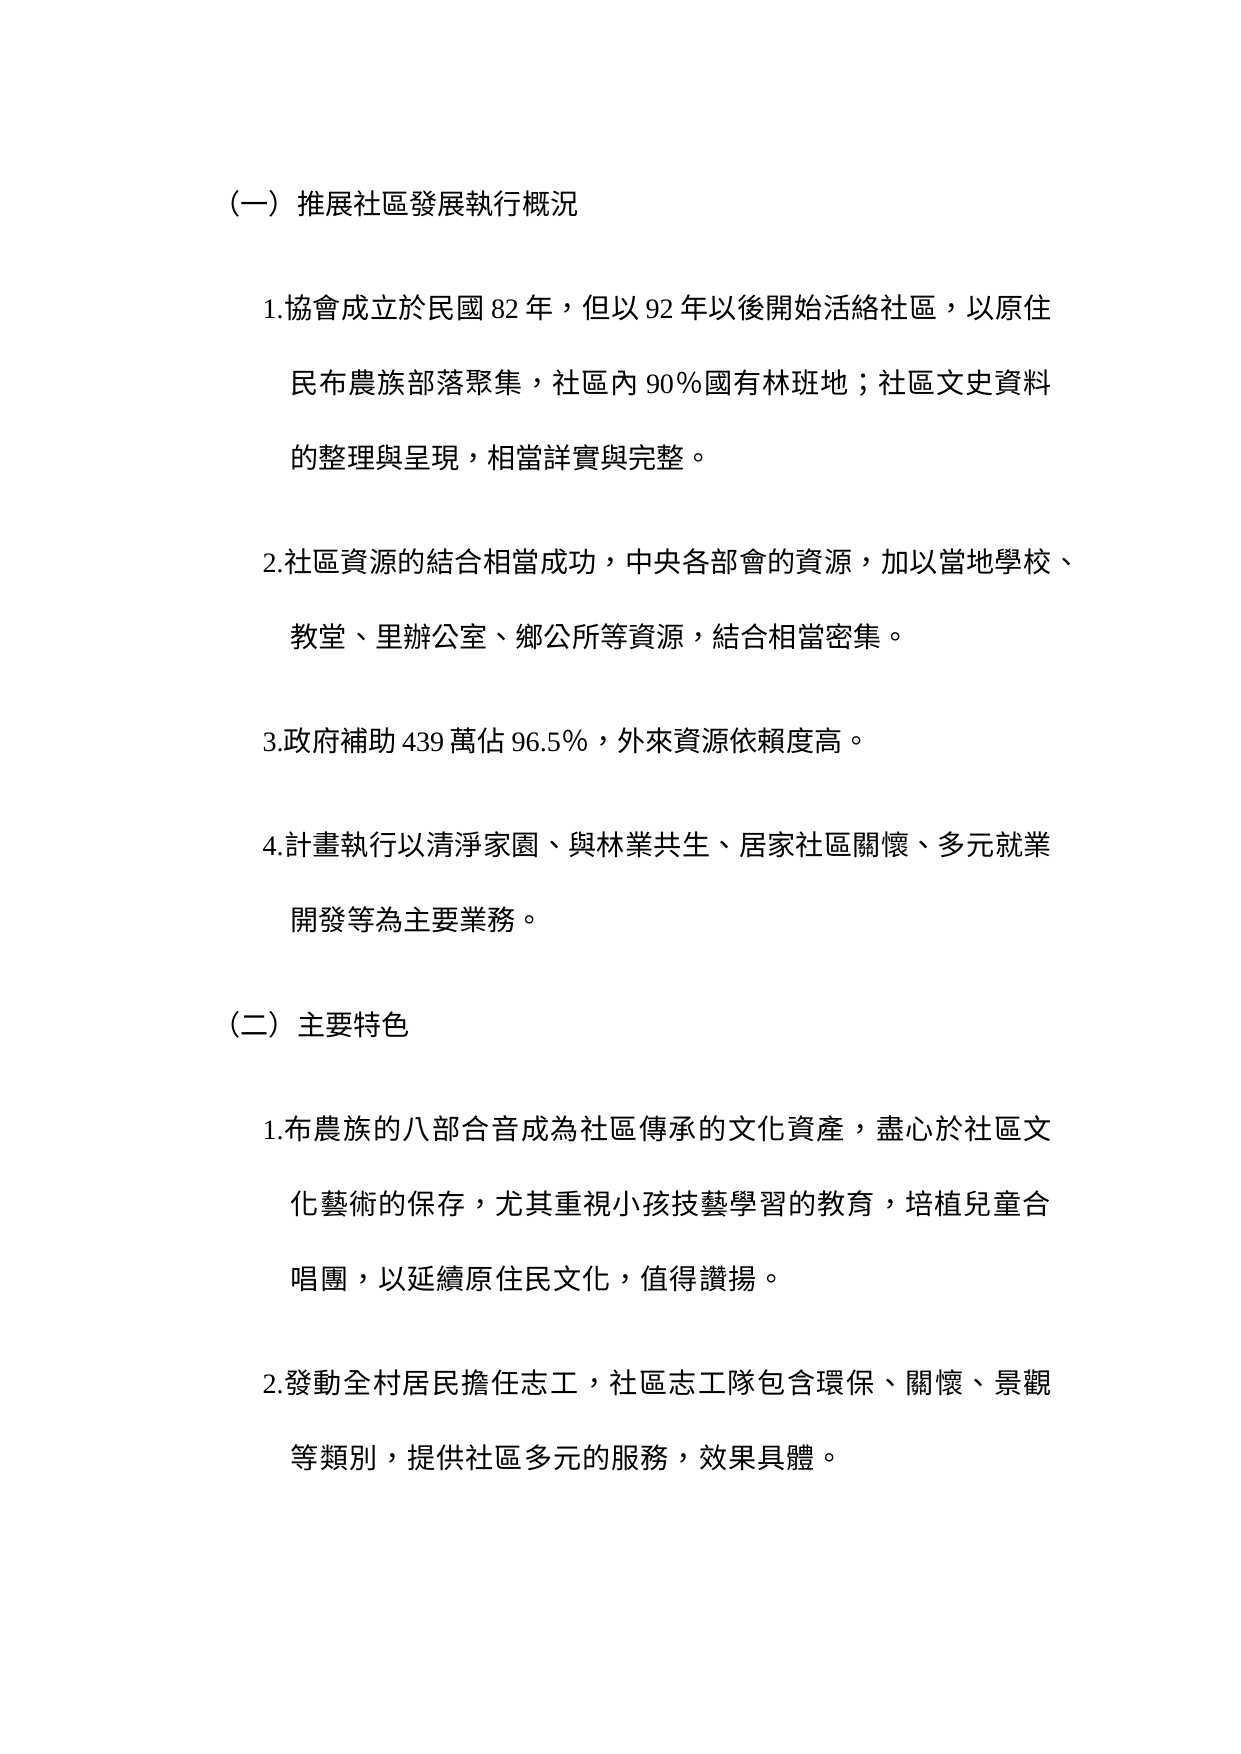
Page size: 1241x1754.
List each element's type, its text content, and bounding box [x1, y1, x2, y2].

text （二）主要特色 [187, 985, 978, 1060]
text 2.發動全村居民擔任志工，社區志工隊包含環保、關懷、景觀等類別，提供社區多元的服務，效果具體。 [262, 1344, 1053, 1494]
text 1.布農族的八部合音成為社區傳承的文化資產，盡心於社區文化藝術的保存，尤其重視小孩技藝學習的教育，培植兒童合唱團，以延續原住民文化，值得讚揚。 [262, 1089, 1053, 1314]
text （一）推展社區發展執行概況 [187, 164, 978, 239]
text 1.協會成立於民國82年，但以92年以後開始活絡社區，以原住民布農族部落聚集，社區內90％國有林班地；社區文史資料的整理與呈現，相當詳實與完整。 [262, 269, 1053, 494]
text 4.計畫執行以清淨家園、與林業共生、居家社區關懷、多元就業開發等為主要業務。 [262, 806, 1053, 956]
text 2.社區資源的結合相當成功，中央各部會的資源，加以當地學校、教堂、里辦公室、鄉公所等資源，結合相當密集。 [262, 523, 1053, 673]
text 3.政府補助439萬佔96.5％，外來資源依賴度高。 [262, 702, 1053, 777]
